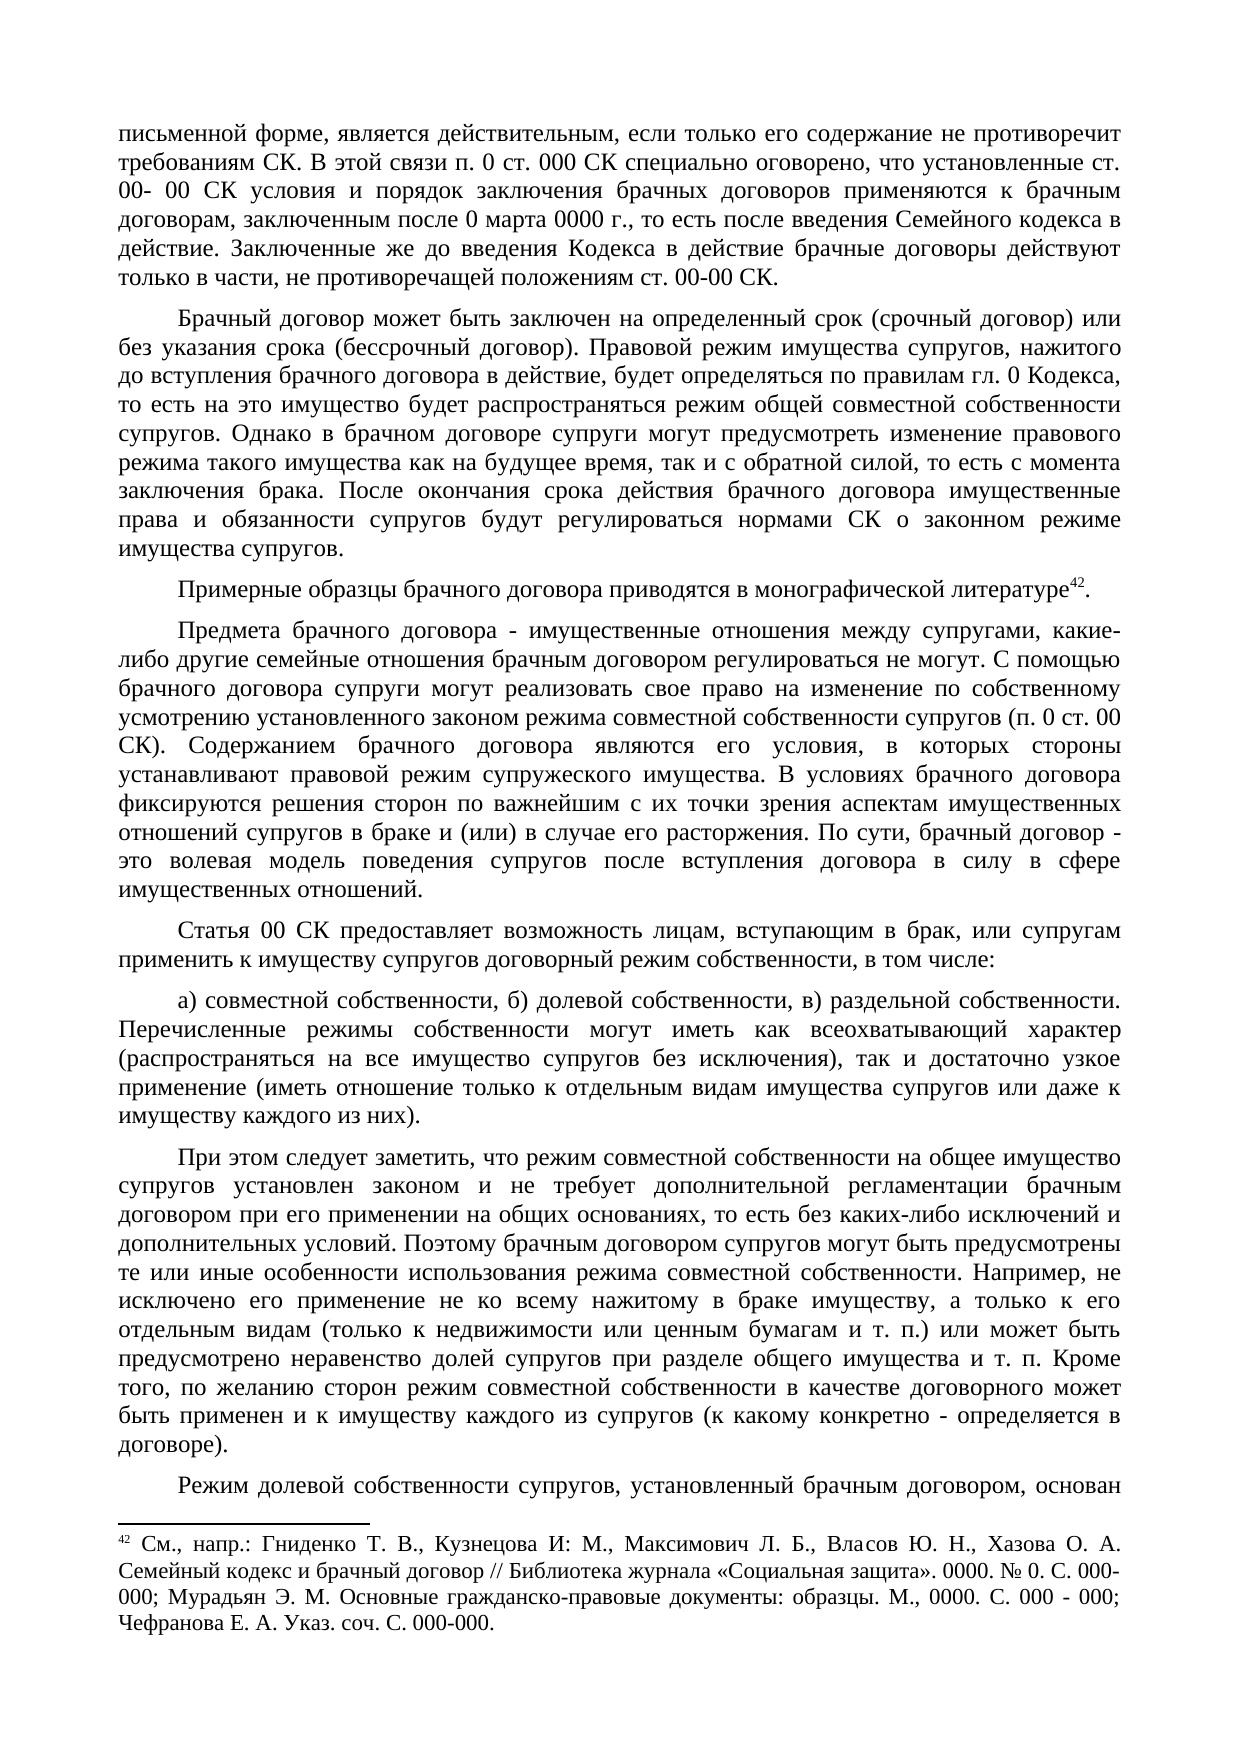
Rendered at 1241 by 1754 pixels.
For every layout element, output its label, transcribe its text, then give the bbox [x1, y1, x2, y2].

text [118, 118, 1122, 291]
text Примерные образцы брачного договора приводятся в монографической литературе. [118, 574, 1122, 603]
text Статья 00 СК предоставляет возможность лицам, вступающим в брак, или супругам применить к имуществу супругов договорный режим собственности, в том числе: [118, 916, 1122, 973]
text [118, 1471, 1122, 1499]
text Предмета брачного договора - имущественные отношения между супругами, какие-либо другие семейные отношения брачным договором регулироваться не могут. С помощью брачного договора супруги могут реализовать свое право на изменение по собственному усмотрению установленного законом режима совместной собственности супругов (п. 0 ст. 00 СК). Содержанием брачного договора являются его условия, в которых стороны устанавливают правовой режим супружеского имущества. В условиях брачного договора фиксируются решения сторон по важнейшим с их точки зрения аспектам имущественных отношений супругов в браке и (или) в случае его расторжения. По сути, брачный договор - это волевая модель поведения супругов после вступления договора в силу в сфере имущественных отношений. [118, 616, 1122, 903]
text а) совместной собственности, б) долевой собственности, в) раздельной собственности. Перечисленные режимы собственности могут иметь как всеохватывающий характер (распространяться на все имущество супругов без исключения), так и достаточно узкое применение (иметь отношение только к отдельным видам имущества супругов или даже к имуществу каждого из них). [118, 986, 1122, 1129]
text При этом следует заметить, что режим совместной собственности на общее имущество супругов установлен законом и не требует дополнительной регламентации брачным договором при его применении на общих основаниях, то есть без каких-либо исключений и дополнительных условий. Поэтому брачным договором супругов могут быть предусмотрены те или иные особенности использования режима совместной собственности. Например, не исключено его применение не ко всему нажитому в браке имуществу, а только к его отдельным видам (только к недвижимости или ценным бумагам и т. п.) или может быть предусмотрено неравенство долей супругов при разделе общего имущества и т. п. Кроме того, по желанию сторон режим совместной собственности в качестве договорного может быть применен и к имуществу каждого из супругов (к какому конкретно - определяется в договоре). [118, 1142, 1122, 1458]
text Брачный договор может быть заключен на определенный срок (срочный договор) или без указания срока (бессрочный договор). Правовой режим имущества супругов, нажитого до вступления брачного договора в действие, будет определяться по правилам гл. 0 Кодекса, то есть на это имущество будет распространяться режим общей совместной собственности супругов. Однако в брачном договоре супруги могут предусмотреть изменение правового режима такого имущества как на будущее время, так и с обратной силой, то есть с момента заключения брака. После окончания срока действия брачного договора имущественные права и обязанности супругов будут регулироваться нормами СК о законном режиме имущества супругов. [118, 303, 1122, 562]
